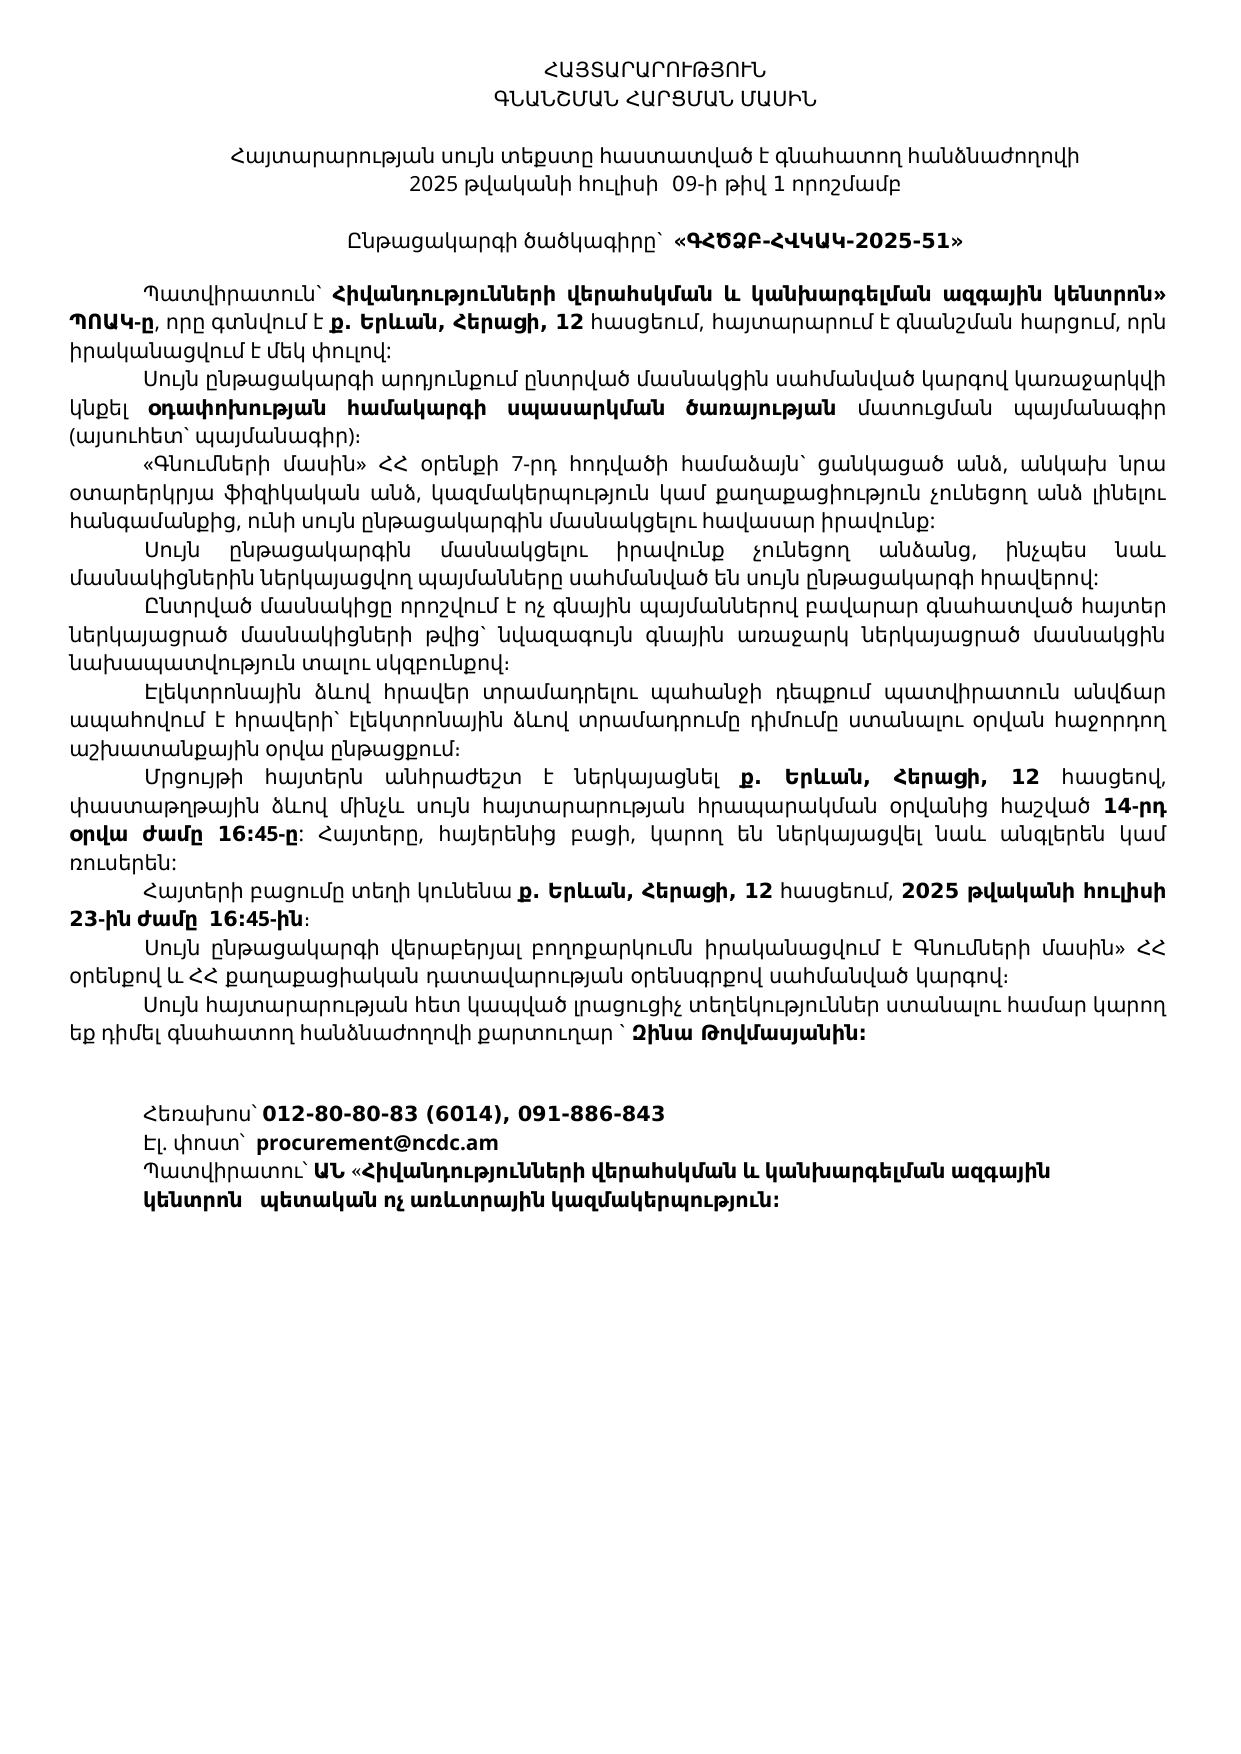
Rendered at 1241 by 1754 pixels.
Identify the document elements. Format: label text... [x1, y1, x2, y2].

text Սույն ընթացակարգի արդյունքում ընտրված մասնակցին սահմանված կարգով կառաջարկվի կնքել օդափոխության համակարգի սպասարկման ծառայության մատուցման պայմանագիր (այսուհետ` պայմանագիր)։ [69, 364, 1167, 449]
text Մրցույթի հայտերն անհրաժեշտ է ներկայացնել ք. Երևան, Հերացի, 12 հասցեով, փաստաթղթային ձևով մինչև սույն հայտարարության հրապարակման օրվանից հաշված 14-րդ օրվա ժամը 16:45-ը: Հայտերը, հայերենից բացի, կարող են ներկայացվել նաև անգլերեն կամ ռուսերեն: [69, 762, 1167, 876]
text Սույն ընթացակարգին մասնակցելու իրավունք չունեցող անձանց, ինչպես նաև մասնակիցներին ներկայացվող պայմանները սահմանված են սույն ընթացակարգի հրավերով: [69, 535, 1167, 592]
text Ընտրված մասնակիցը որոշվում է ոչ գնային պայմաններով բավարար գնահատված հայտեր ներկայացրած մասնակիցների թվից` նվազագույն գնային առաջարկ ներկայացրած մասնակցին նախապատվություն տալու սկզբունքով։ [69, 592, 1167, 677]
text Պատվիրատուն` Հիվանդությունների վերահսկման և կանխարգելման ազգային կենտրոն» ՊՈԱԿ-ը, որը գտնվում է ք. Երևան, Հերացի, 12 հասցեում, հայտարարում է գնանշման հարցում, որն իրականացվում է մեկ փուլով: [69, 279, 1167, 364]
text ԳՆԱՆՇՄԱՆ ՀԱՐՑՄԱՆ ՄԱՍԻՆ [69, 84, 1167, 112]
text ՀԱՅՏԱՐԱՐՈՒԹՅՈՒՆ [69, 56, 1167, 84]
text 2025 թվականի հուլիսի 09-ի թիվ 1 որոշմամբ [69, 169, 1167, 198]
text Հայտարարության սույն տեքստը հաստատված է գնահատող հանձնաժողովի [69, 141, 1167, 169]
text Էլեկտրոնային ձևով հրավեր տրամադրելու պահանջի դեպքում պատվիրատուն անվճար ապահովում է հրավերի` էլեկտրոնային ձևով տրամադրումը դիմումը ստանալու օրվան հաջորդող աշխատանքային օրվա ընթացքում։ [69, 677, 1167, 762]
text Պատվիրատու՝ ԱՆ Հիվանդությունների վերահսկման և կանխարգելման ազգային կենտրոն պետական ոչ առևտրային կազմակերպություն։ [143, 1156, 1167, 1213]
text Հեռախոս՝ 012-80-80-83 (6014), 091-886-843 [143, 1099, 1167, 1128]
text Հայտերի բացումը տեղի կունենա ք. Երևան, Հերացի, 12 հասցեում, 2025 թվականի հուլիսի 23-ին ժամը 16:45-ին։ [69, 876, 1167, 933]
text Ընթացակարգի ծածկագիրը` «ԳՀԾՁԲ-ՀՎԿԱԿ-2025-51» [69, 226, 1167, 254]
text «Գնումների մասին» ՀՀ օրենքի 7-րդ հոդվածի համաձայն` ցանկացած անձ, անկախ նրա օտարերկրյա ֆիզիկական անձ, կազմակերպություն կամ քաղաքացիություն չունեցող անձ լինելու հանգամանքից, ունի սույն ընթացակարգին մասնակցելու հավասար իրավունք: [69, 449, 1167, 535]
text Սույն հայտարարության հետ կապված լրացուցիչ տեղեկություններ ստանալու համար կարող եք դիմել գնահատող հանձնաժողովի քարտուղար ` Զինա Թովմասյանին: [69, 990, 1167, 1075]
text Սույն ընթացակարգի վերաբերյալ բողոքարկումն իրականացվում է Գնումների մասին» ՀՀ օրենքով և ՀՀ քաղաքացիական դատավարության օրենսգրքով սահմանված կարգով։ [69, 933, 1167, 990]
text Էլ. փոստ՝ procurement@ncdc.am [143, 1128, 1167, 1156]
